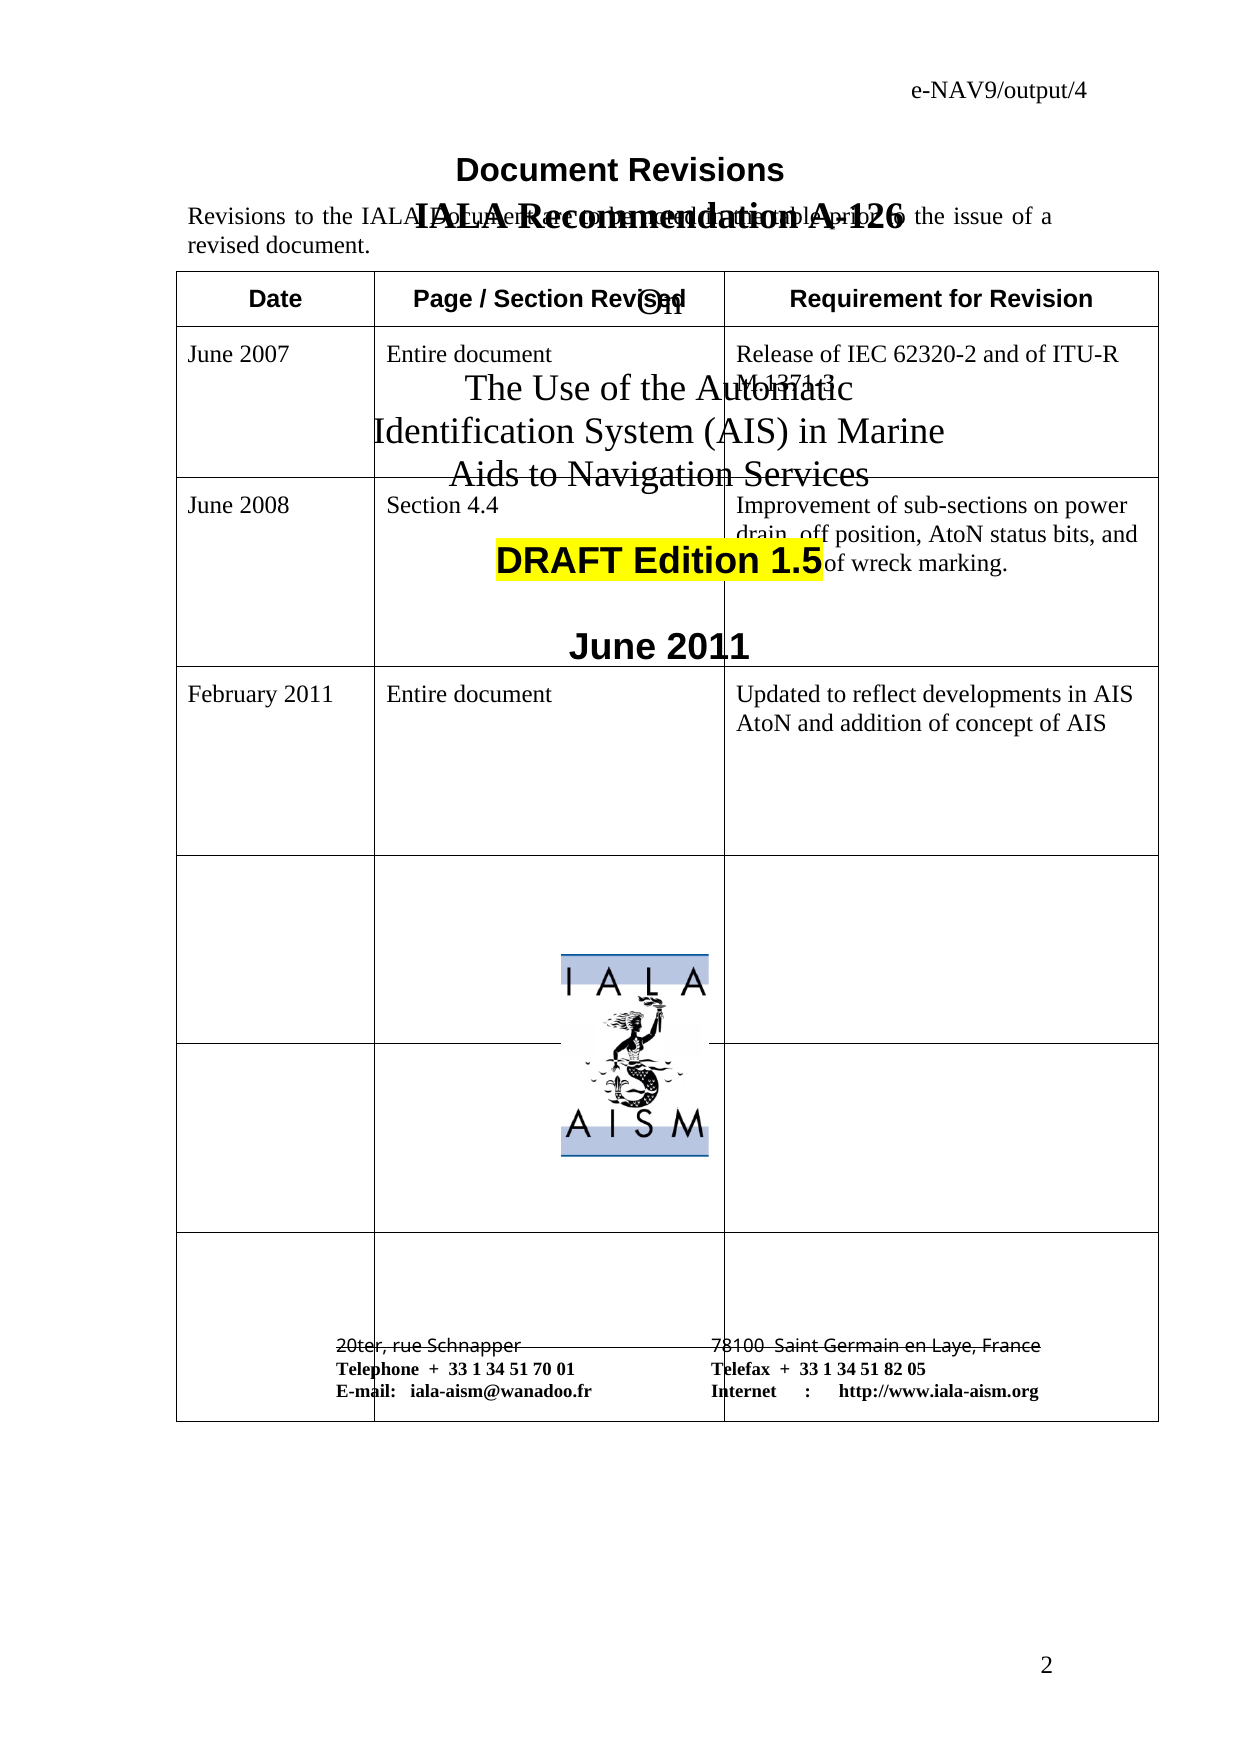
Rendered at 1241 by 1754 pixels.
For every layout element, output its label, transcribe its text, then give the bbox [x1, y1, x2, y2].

table_cell [177, 856, 374, 1043]
table_cell February 2011 [177, 667, 374, 854]
table_cell Release of IEC 62320-2 and of ITU-R M.1371-3 [725, 327, 1158, 477]
table_cell [375, 1044, 724, 1232]
table_cell Entire document [375, 327, 724, 477]
table_cell June 2007 [177, 327, 374, 477]
table_cell [725, 856, 1158, 1043]
table_header Page / Section Revised [375, 272, 724, 326]
table_cell [375, 1233, 724, 1347]
table_cell [375, 856, 724, 1043]
text Revisions to the IALA Document are to be noted in the table prior to the issue of a revised document. [187, 201, 1053, 258]
table_cell June 2008 [177, 478, 374, 666]
table_cell Section 4.4 [375, 478, 724, 666]
picture [561, 954, 709, 1157]
table_cell [375, 1348, 724, 1421]
table_cell [725, 1044, 1158, 1232]
table_cell Improvement of sub-sections on power drain, off position, AtoN status bits, and addition of wreck marking. [725, 478, 1158, 666]
table_cell Entire document [375, 667, 724, 854]
table_header Date [177, 272, 374, 326]
table_cell [177, 1044, 374, 1232]
table_header Requirement for Revision [725, 272, 1158, 326]
title Document Revisions [187, 150, 1053, 188]
table_cell [177, 1233, 374, 1421]
table_cell Updated to reflect developments in AIS AtoN and addition of concept of AIS [725, 667, 1158, 854]
table_cell [725, 1233, 1158, 1421]
